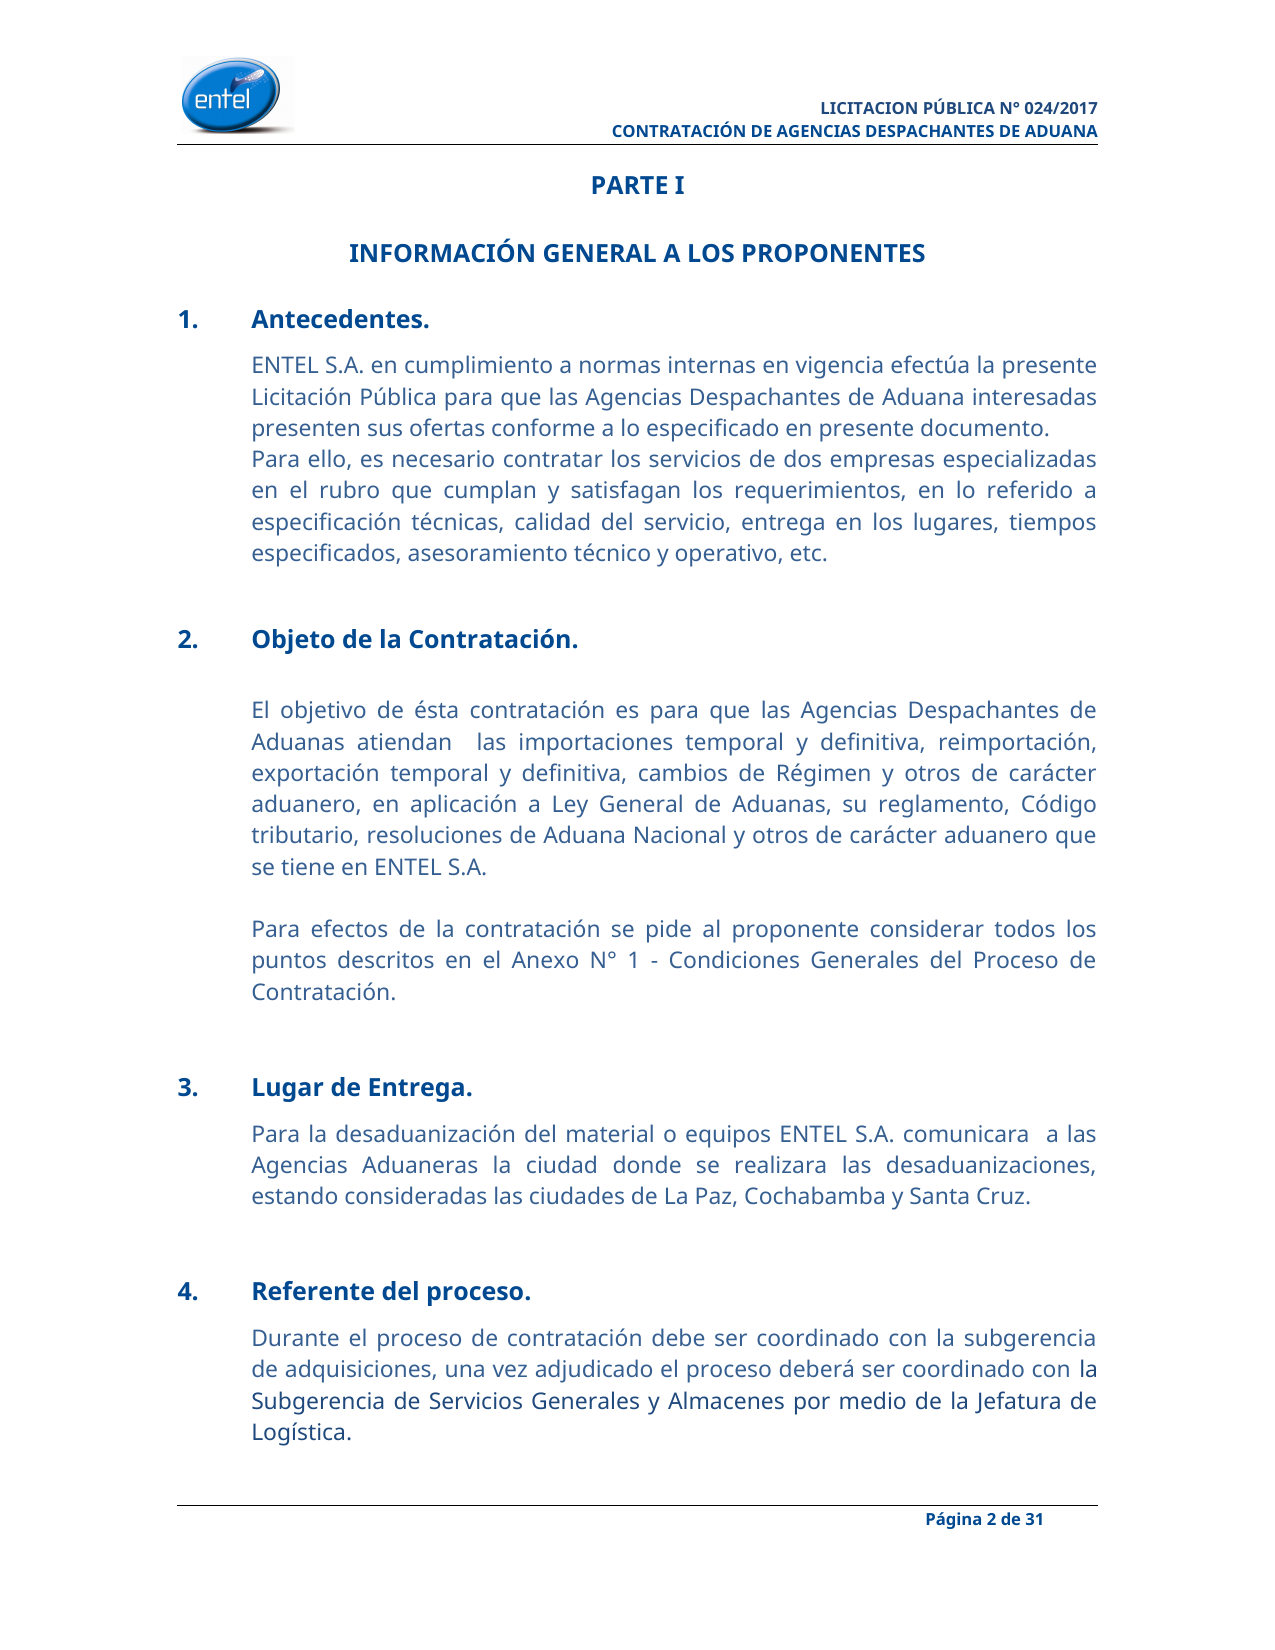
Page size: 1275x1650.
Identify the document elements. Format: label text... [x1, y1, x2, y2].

picture [181, 56, 295, 134]
list Antecedentes. [177, 301, 1098, 335]
text Para la desaduanización del material o equipos ENTEL S.A. comunicara a las Agencias Aduaneras la ciudad donde se realizara las desaduanizaciones, estando consideradas las ciudades de La Paz, Cochabamba y Santa Cruz. [251, 1118, 1098, 1211]
text PARTE I [177, 168, 1098, 202]
list Referente del proceso. [177, 1274, 1098, 1308]
text ENTEL S.A. en cumplimiento a normas internas en vigencia efectúa la presente Licitación Pública para que las Agencias Despachantes de Aduana interesadas presenten sus ofertas conforme a lo especificado en presente documento. [251, 349, 1098, 443]
text INFORMACIÓN GENERAL A LOS PROPONENTES [177, 236, 1098, 270]
text El objetivo de ésta contratación es para que las Agencias Despachantes de Aduanas atiendan las importaciones temporal y definitiva, reimportación, exportación temporal y definitiva, cambios de Régimen y otros de carácter aduanero, en aplicación a Ley General de Aduanas, su reglamento, Código tributario, resoluciones de Aduana Nacional y otros de carácter aduanero que se tiene en ENTEL S.A. [251, 694, 1098, 882]
text Durante el proceso de contratación debe ser coordinado con la subgerencia de adquisiciones, una vez adjudicado el proceso deberá ser coordinado con la Subgerencia de Servicios Generales y Almacenes por medio de la Jefatura de Logística. [251, 1322, 1098, 1447]
list Lugar de Entrega. [177, 1069, 1098, 1103]
text Para ello, es necesario contratar los servicios de dos empresas especializadas en el rubro que cumplan y satisfagan los requerimientos, en lo referido a especificación técnicas, calidad del servicio, entrega en los lugares, tiempos especificados, asesoramiento técnico y operativo, etc. [251, 443, 1098, 568]
text Para efectos de la contratación se pide al proponente considerar todos los puntos descritos en el Anexo N° 1 - Condiciones Generales del Proceso de Contratación. [251, 913, 1098, 1007]
list Objeto de la Contratación. [177, 622, 1098, 656]
